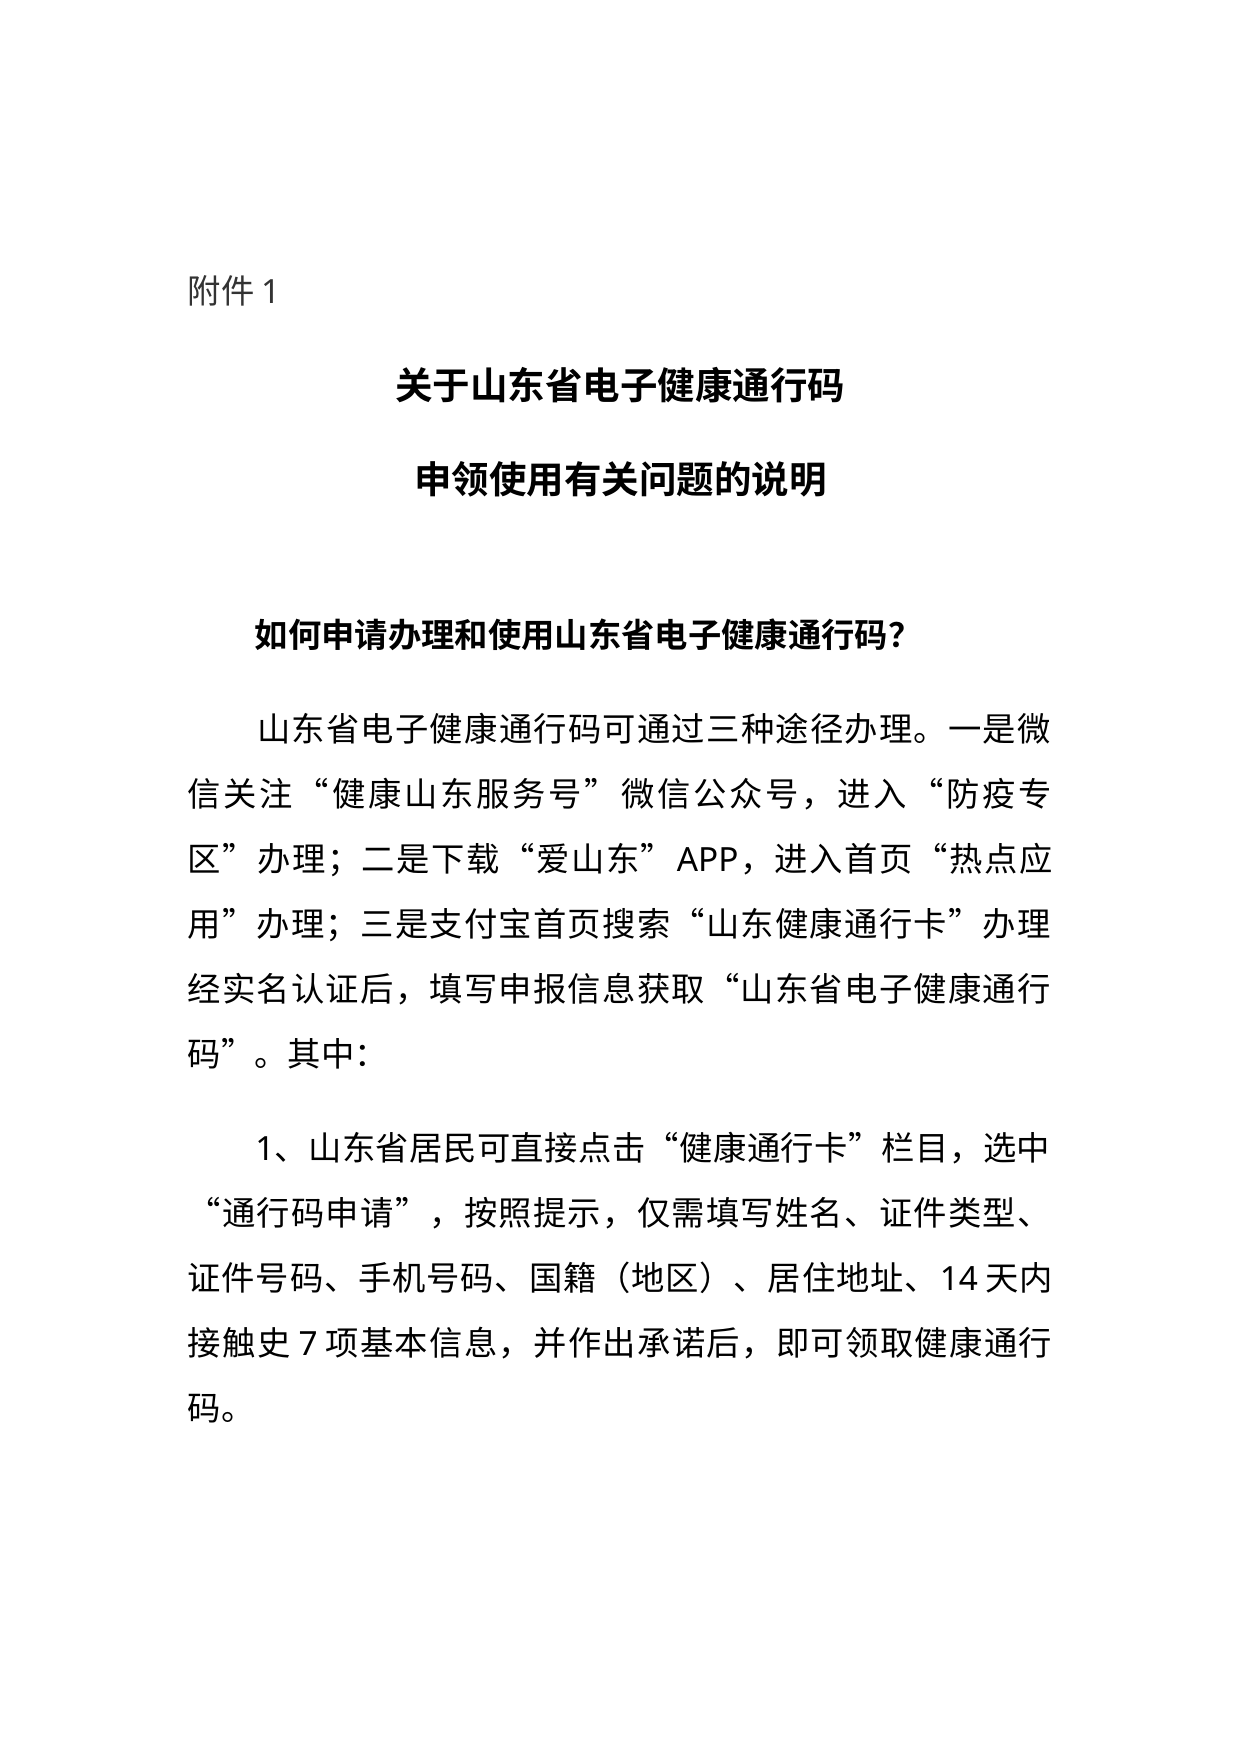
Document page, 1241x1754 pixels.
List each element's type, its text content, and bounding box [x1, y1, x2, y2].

text 如何申请办理和使用山东省电子健康通行码？ [187, 600, 1053, 665]
text 1、山东省居民可直接点击“健康通行卡”栏目，选中“通行码申请”，按照提示，仅需填写姓名、证件类型、证件号码、手机号码、国籍（地区）、居住地址、14天内接触史7项基本信息，并作出承诺后，即可领取健康通行码。 [187, 1114, 1053, 1439]
text 申领使用有关问题的说明 [187, 444, 1053, 509]
text 关于山东省电子健康通行码 [187, 350, 1053, 415]
text 山东省电子健康通行码可通过三种途径办理。一是微信关注“健康山东服务号”微信公众号，进入“防疫专区”办理；二是下载“爱山东”APP，进入首页“热点应用”办理；三是支付宝首页搜索“山东健康通行卡”办理。经实名认证后，填写申报信息获取“山东省电子健康通行码”。其中： [187, 694, 1053, 1084]
text 附件1 [187, 256, 1053, 321]
